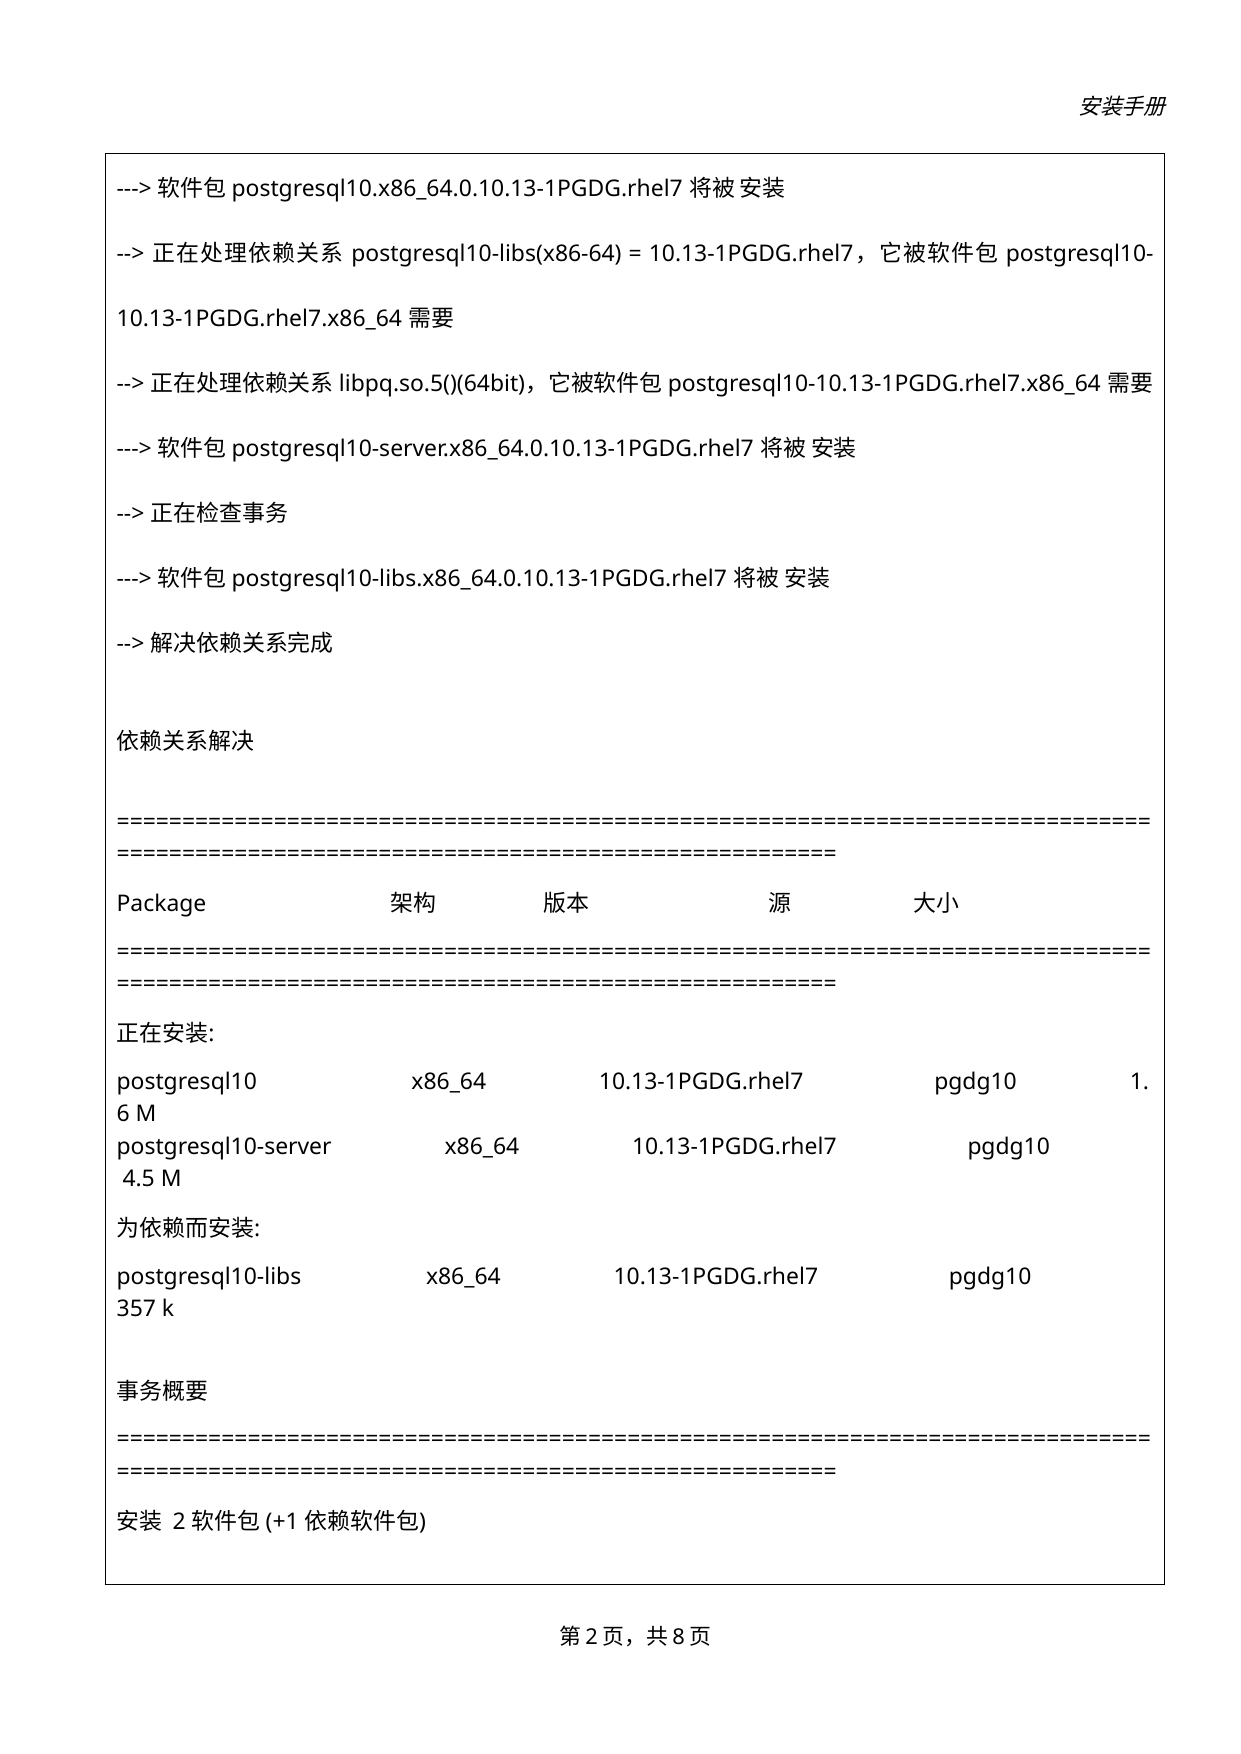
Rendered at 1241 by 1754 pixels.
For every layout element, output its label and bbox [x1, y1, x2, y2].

table_header [106, 154, 1164, 1584]
